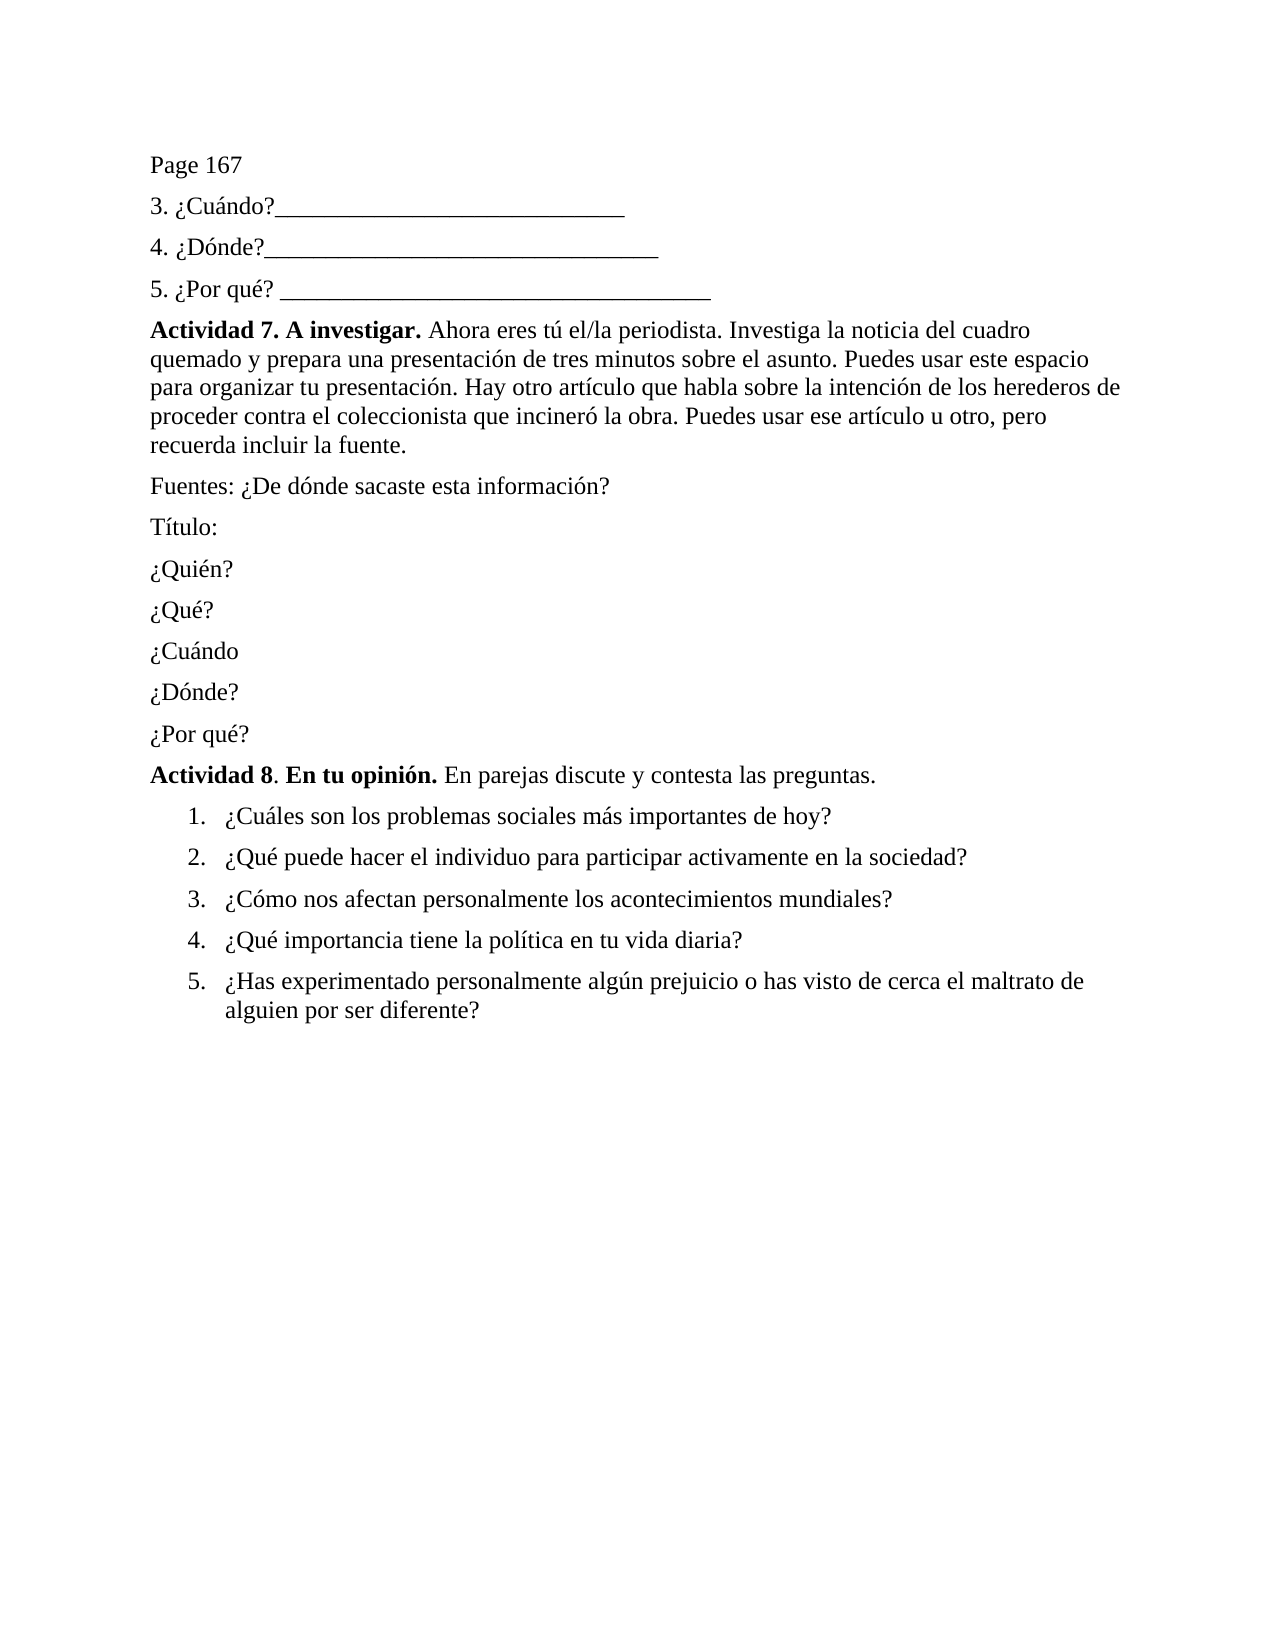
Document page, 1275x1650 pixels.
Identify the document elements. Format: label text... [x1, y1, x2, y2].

text Título: [150, 512, 1125, 541]
text 4. ¿Dónde? [150, 232, 1125, 261]
list ¿Cómo nos afectan personalmente los acontecimientos mundiales? [187, 884, 1125, 912]
text Actividad 8. En tu opinión. En parejas discute y contesta las preguntas. [150, 760, 1125, 789]
list ¿Qué importancia tiene la política en tu vida diaria? [187, 925, 1125, 954]
list ¿Cuáles son los problemas sociales más importantes de hoy? [187, 801, 1125, 830]
text Actividad 7. A investigar. Ahora eres tú el/la periodista. Investiga la noticia del cuadro quemado y prepara una presentación de tres minutos sobre el asunto. Puedes usar este espacio para organizar tu presentación. Hay otro artículo que habla sobre la intención de los herederos de proceder contra el coleccionista que incineró la obra. Puedes usar ese artículo u otro, pero recuerda incluir la fuente. [150, 315, 1125, 459]
text ¿Qué? [150, 595, 1125, 624]
text 5. ¿Por qué? [150, 274, 1125, 302]
text 3. ¿Cuándo? [150, 191, 1125, 220]
text ¿Dónde? [150, 677, 1125, 706]
list ¿Qué puede hacer el individuo para participar activamente en la sociedad? [187, 842, 1125, 871]
text Page 167 [150, 150, 1125, 179]
text Fuentes: ¿De dónde sacaste esta información? [150, 471, 1125, 500]
list ¿Has experimentado personalmente algún prejuicio o has visto de cerca el maltrato de alguien por ser diferente? [187, 966, 1125, 1024]
text ¿Por qué? [150, 719, 1125, 747]
text ¿Quién? [150, 554, 1125, 582]
text ¿Cuándo [150, 636, 1125, 665]
